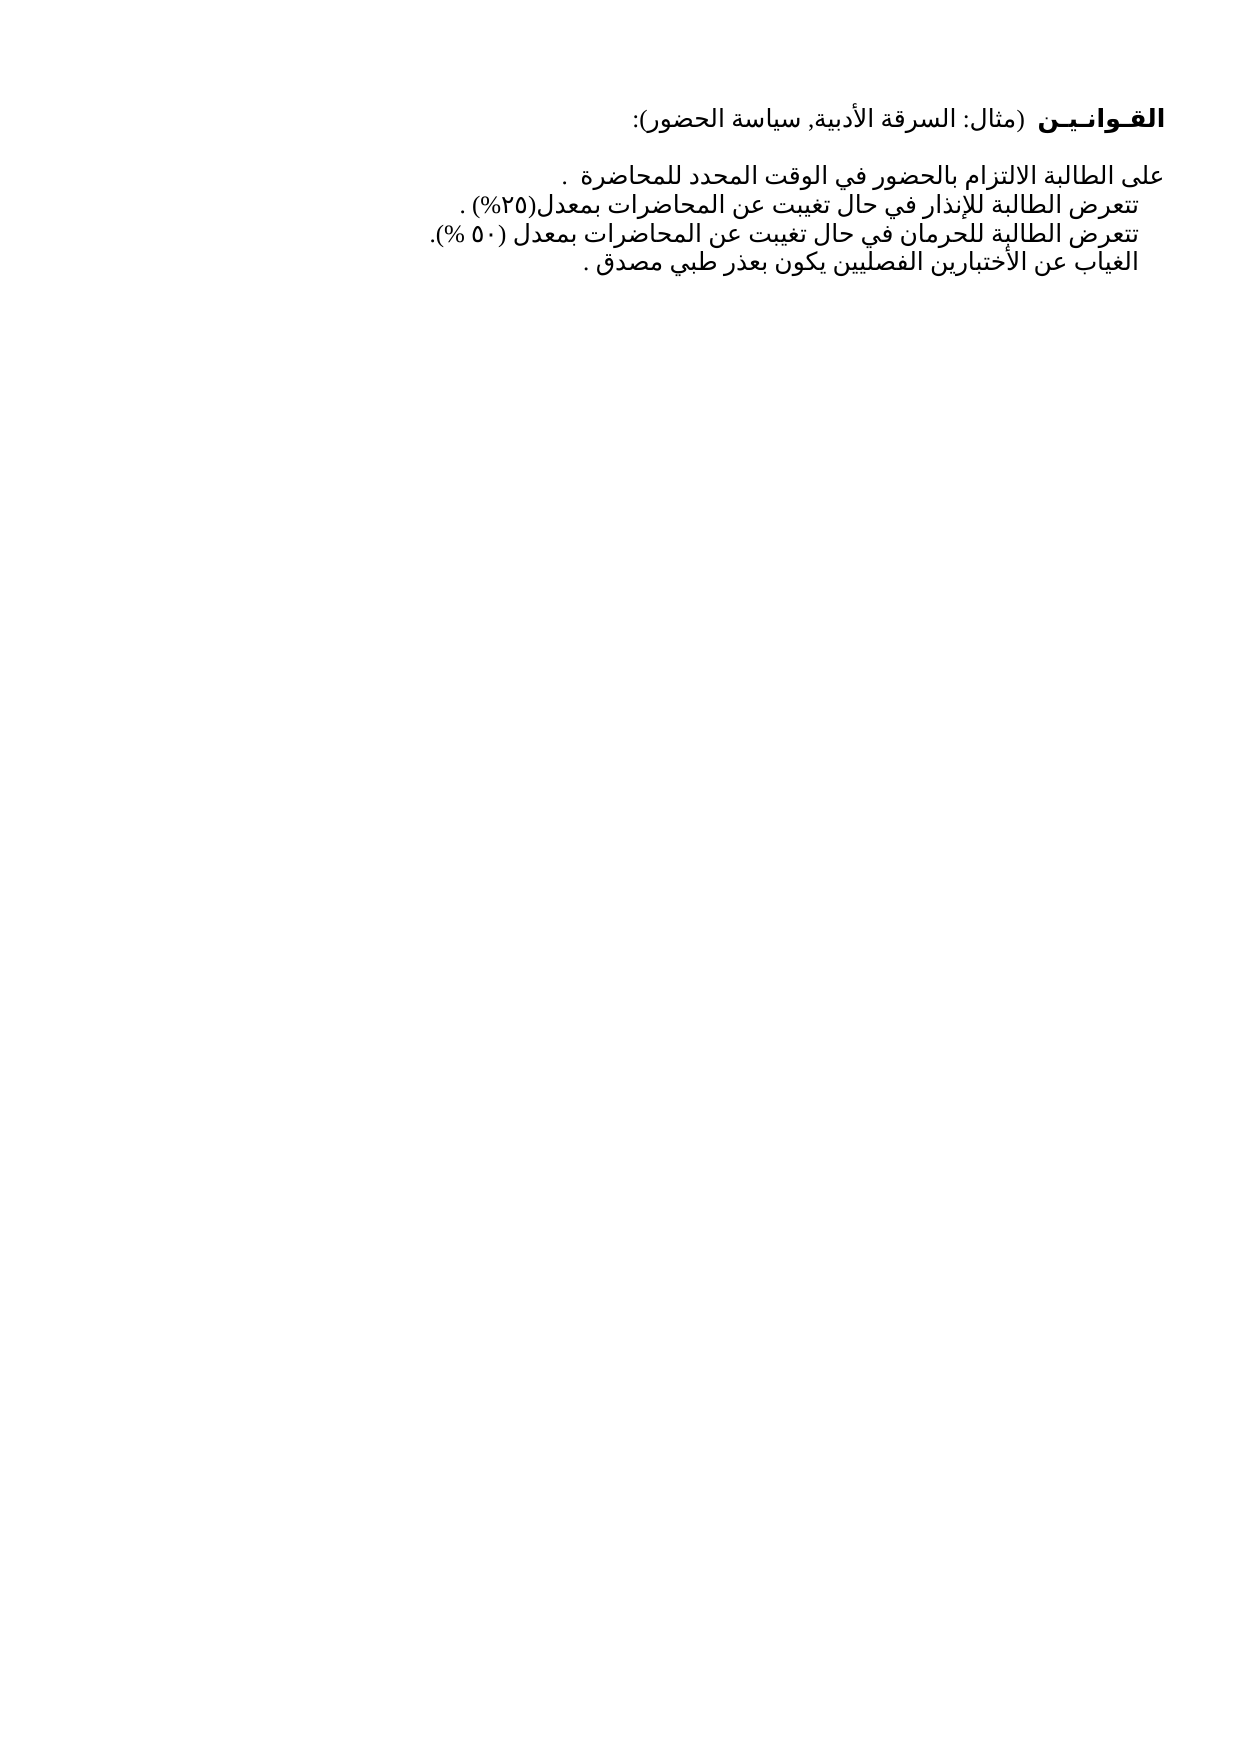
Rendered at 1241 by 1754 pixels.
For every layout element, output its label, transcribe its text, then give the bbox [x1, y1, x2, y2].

text على الطالبة الالتزام بالحضور في الوقت المحدد للمحاضرة . [75, 161, 1165, 190]
text الغياب عن الأختبارين الفصليين يكون بعذر طبي مصدق . [75, 247, 1165, 276]
text تتعرض الطالبة للإنذار في حال تغيبت عن المحاضرات بمعدل(٢٥%) . [75, 190, 1165, 219]
text تتعرض الطالبة للحرمان في حال تغيبت عن المحاضرات بمعدل (٥٠ %). [75, 219, 1165, 247]
text القـوانـيـن (مثال: السرقة الأدبية, سياسة الحضور): [75, 104, 1165, 132]
